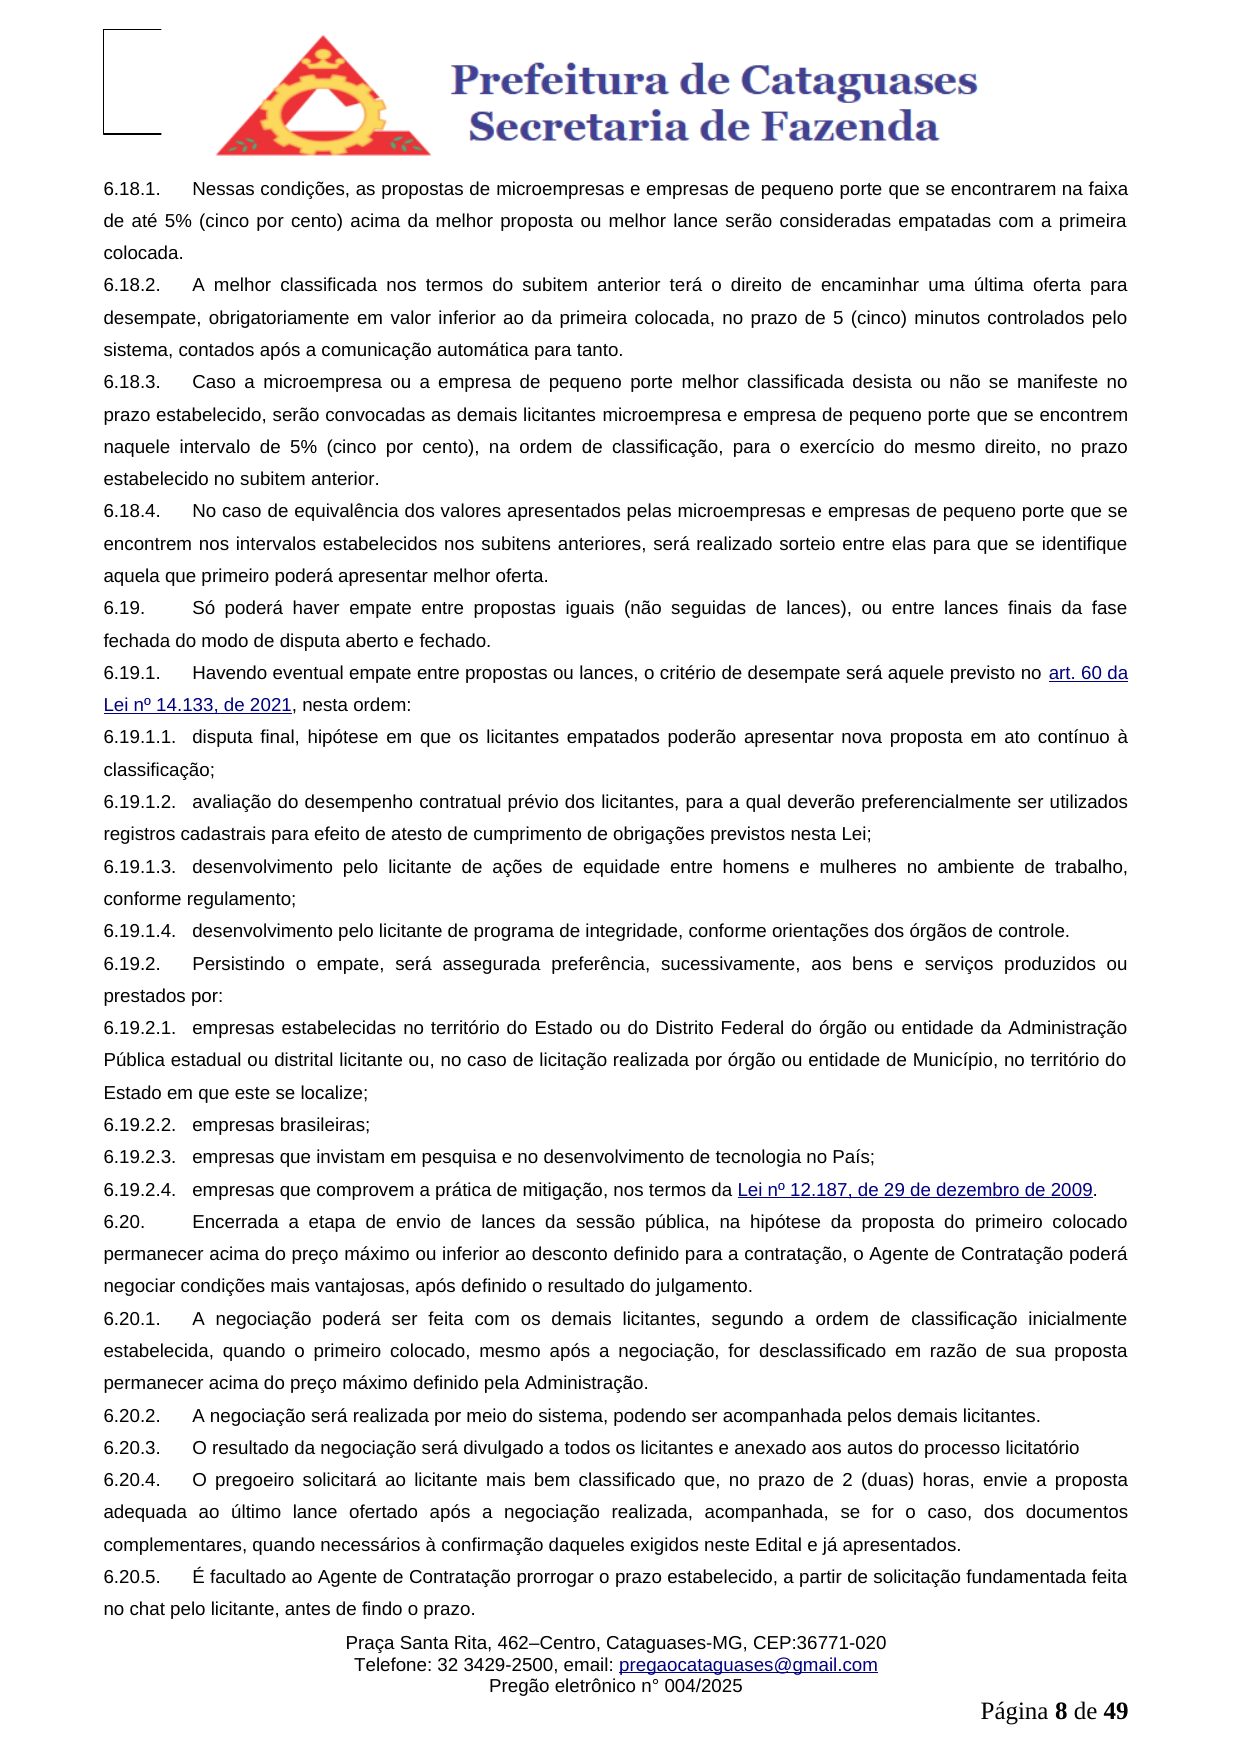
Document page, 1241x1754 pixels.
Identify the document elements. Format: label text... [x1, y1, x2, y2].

list O resultado da negociação será divulgado a todos os licitantes e anexado aos autos do processo licitatório [103, 1437, 1128, 1458]
list desenvolvimento pelo licitante de ações de equidade entre homens e mulheres no ambiente de trabalho, conforme regulamento; [103, 855, 1128, 909]
list No caso de equivalência dos valores apresentados pelas microempresas e empresas de pequeno porte que se encontrem nos intervalos estabelecidos nos subitens anteriores, será realizado sorteio entre elas para que se identifique aquela que primeiro poderá apresentar melhor oferta. [103, 500, 1128, 586]
list disputa final, hipótese em que os licitantes empatados poderão apresentar nova proposta em ato contínuo à classificação; [103, 726, 1128, 780]
list A negociação será realizada por meio do sistema, podendo ser acompanhada pelos demais licitantes. [103, 1404, 1128, 1426]
list A melhor classificada nos termos do subitem anterior terá o direito de encaminhar uma última oferta para desempate, obrigatoriamente em valor inferior ao da primeira colocada, no prazo de 5 (cinco) minutos controlados pelo sistema, contados após a comunicação automática para tanto. [103, 274, 1128, 360]
list Persistindo o empate, será assegurada preferência, sucessivamente, aos bens e serviços produzidos ou prestados por: [103, 952, 1128, 1006]
list Só poderá haver empate entre propostas iguais (não seguidas de lances), ou entre lances finais da fase fechada do modo de disputa aberto e fechado. [103, 597, 1128, 651]
list O pregoeiro solicitará ao licitante mais bem classificado que, no prazo de 2 (duas) horas, envie a proposta adequada ao último lance ofertado após a negociação realizada, acompanhada, se for o caso, dos documentos complementares, quando necessários à confirmação daqueles exigidos neste Edital e já apresentados. [103, 1469, 1128, 1555]
picture [161, 29, 1071, 177]
list Havendo eventual empate entre propostas ou lances, o critério de desempate será aquele previsto no art. 60 da Lei nº 14.133, de 2021, nesta ordem: [103, 662, 1128, 716]
list Nessas condições, as propostas de microempresas e empresas de pequeno porte que se encontrarem na faixa de até 5% (cinco por cento) acima da melhor proposta ou melhor lance serão consideradas empatadas com a primeira colocada. [103, 177, 1128, 263]
list empresas que invistam em pesquisa e no desenvolvimento de tecnologia no País; [103, 1146, 1128, 1168]
list Encerrada a etapa de envio de lances da sessão pública, na hipótese da proposta do primeiro colocado permanecer acima do preço máximo ou inferior ao desconto definido para a contratação, o Agente de Contratação poderá negociar condições mais vantajosas, após definido o resultado do julgamento. [103, 1211, 1128, 1297]
list empresas que comprovem a prática de mitigação, nos termos da Lei nº 12.187, de 29 de dezembro de 2009. [103, 1178, 1128, 1200]
list desenvolvimento pelo licitante de programa de integridade, conforme orientações dos órgãos de controle. [103, 920, 1128, 942]
list empresas estabelecidas no território do Estado ou do Distrito Federal do órgão ou entidade da Administração Pública estadual ou distrital licitante ou, no caso de licitação realizada por órgão ou entidade de Município, no território do Estado em que este se localize; [103, 1017, 1128, 1103]
list A negociação poderá ser feita com os demais licitantes, segundo a ordem de classificação inicialmente estabelecida, quando o primeiro colocado, mesmo após a negociação, for desclassificado em razão de sua proposta permanecer acima do preço máximo definido pela Administração. [103, 1307, 1128, 1394]
list É facultado ao Agente de Contratação prorrogar o prazo estabelecido, a partir de solicitação fundamentada feita no chat pelo licitante, antes de findo o prazo. [103, 1566, 1128, 1620]
list avaliação do desempenho contratual prévio dos licitantes, para a qual deverão preferencialmente ser utilizados registros cadastrais para efeito de atesto de cumprimento de obrigações previstos nesta Lei; [103, 791, 1128, 845]
list empresas brasileiras; [103, 1114, 1128, 1135]
list Caso a microempresa ou a empresa de pequeno porte melhor classificada desista ou não se manifeste no prazo estabelecido, serão convocadas as demais licitantes microempresa e empresa de pequeno porte que se encontrem naquele intervalo de 5% (cinco por cento), na ordem de classificação, para o exercício do mesmo direito, no prazo estabelecido no subitem anterior. [103, 371, 1128, 489]
